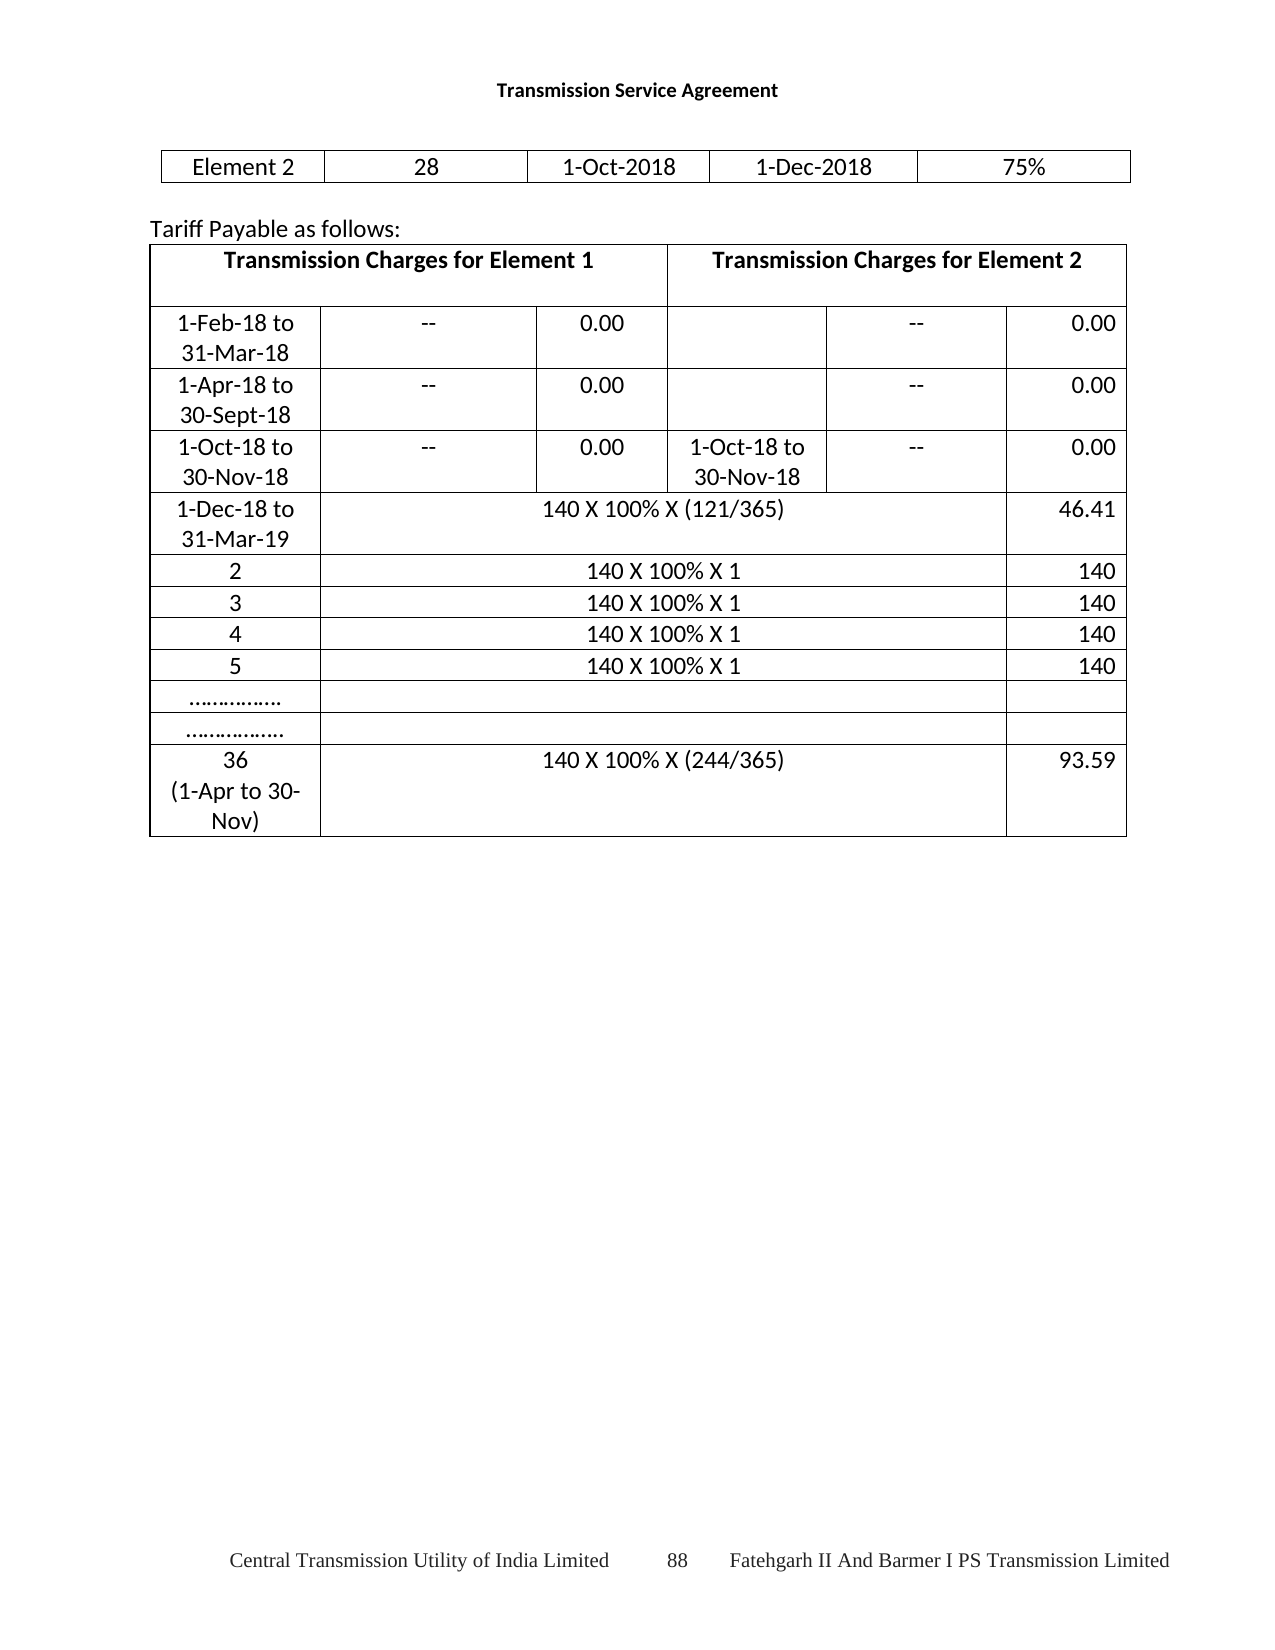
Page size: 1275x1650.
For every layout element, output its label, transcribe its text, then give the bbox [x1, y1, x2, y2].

table_cell 140 X 100% X (244/365) [321, 745, 1006, 836]
table_cell 140 [1007, 555, 1126, 586]
table_cell -- [827, 307, 1006, 368]
table_cell [668, 307, 826, 368]
table_cell 140 X 100% X 1 [321, 618, 1006, 649]
table_cell -- [827, 369, 1006, 430]
table_cell 1-Apr-18 to 30-Sept-18 [151, 369, 320, 430]
table_cell 75% [918, 151, 1130, 182]
table_cell 140 X 100% X 1 [321, 555, 1006, 586]
table_cell 1-Feb-18 to 31-Mar-18 [151, 307, 320, 368]
table_cell [1007, 681, 1126, 712]
table_cell 1-Dec-18 to 31-Mar-19 [151, 493, 320, 554]
table_cell [668, 369, 826, 430]
table_cell 1-Oct-18 to 30-Nov-18 [668, 431, 826, 492]
table_cell 0.00 [1007, 307, 1126, 368]
table_cell [321, 713, 1006, 743]
table_cell 0.00 [537, 307, 667, 368]
table_header Transmission Charges for Element 1 [151, 245, 667, 306]
table_cell 93.59 [1007, 745, 1126, 836]
table_cell [1007, 713, 1126, 743]
table_cell 140 [1007, 650, 1126, 680]
table_cell 5 [151, 650, 320, 680]
table_cell 140 X 100% X 1 [321, 650, 1006, 680]
table_cell 1-Oct-2018 [528, 151, 709, 182]
table_cell -- [321, 431, 536, 492]
table_cell 140 [1007, 618, 1126, 649]
table_cell 28 [325, 151, 527, 182]
table_cell 0.00 [537, 369, 667, 430]
table_cell …………….. [151, 713, 320, 743]
table_cell 1-Dec-2018 [710, 151, 917, 182]
table_cell 3 [151, 587, 320, 617]
table_cell ……………. [151, 681, 320, 712]
table_header Transmission Charges for Element 2 [668, 245, 1126, 306]
table_cell 1-Oct-18 to 30-Nov-18 [151, 431, 320, 492]
table_cell 140 X 100% X 1 [321, 587, 1006, 617]
table_cell 140 X 100% X (121/365) [321, 493, 1006, 554]
text Tariff Payable as follows: [150, 213, 1125, 244]
table_cell 2 [151, 555, 320, 586]
table_cell Element 2 [162, 151, 324, 182]
table_cell -- [321, 369, 536, 430]
table_cell -- [321, 307, 536, 368]
table_cell -- [827, 431, 1006, 492]
table_cell 0.00 [1007, 431, 1126, 492]
table_cell 46.41 [1007, 493, 1126, 554]
table_cell 140 [1007, 587, 1126, 617]
table_cell 0.00 [537, 431, 667, 492]
table_cell 0.00 [1007, 369, 1126, 430]
table_cell 36 (1-Apr to 30-Nov) [151, 745, 320, 836]
table_cell [321, 681, 1006, 712]
table_cell 4 [151, 618, 320, 649]
